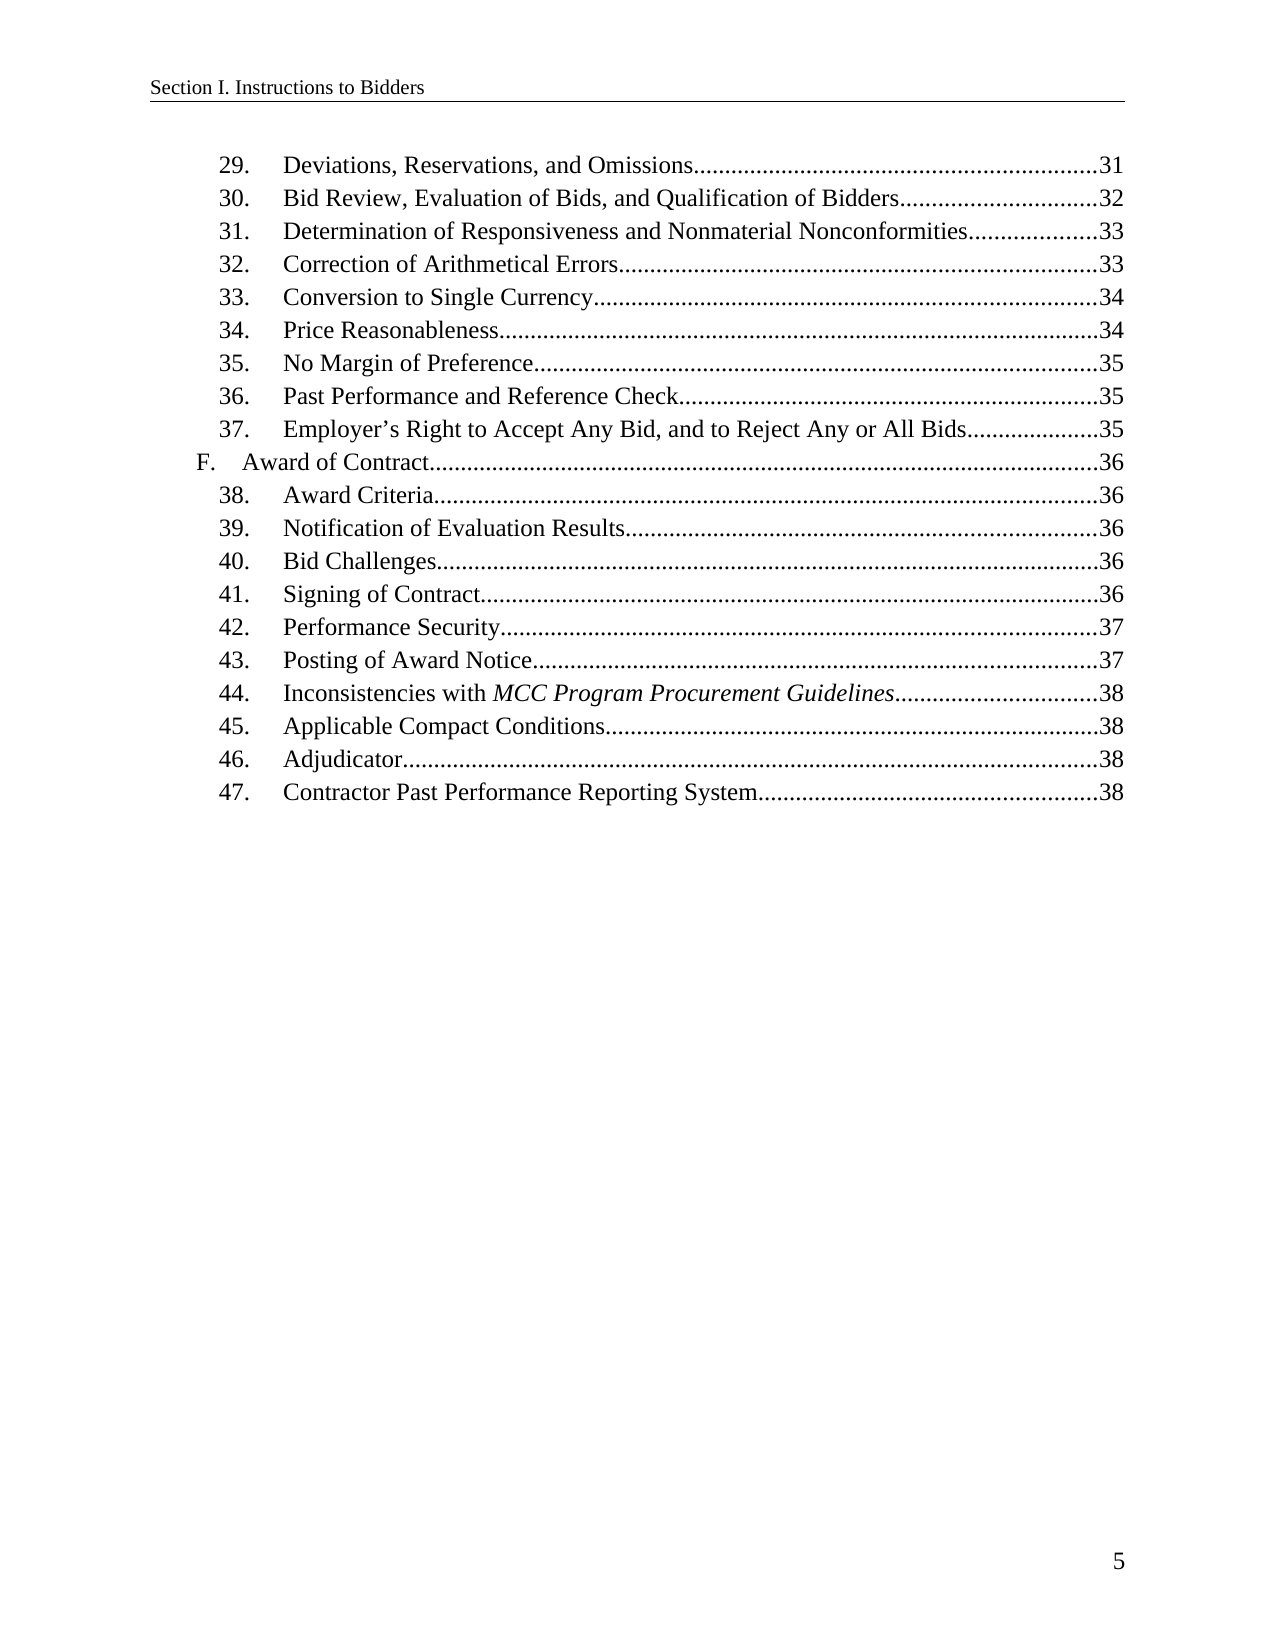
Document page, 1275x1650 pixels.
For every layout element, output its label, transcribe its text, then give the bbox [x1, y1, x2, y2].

text 43. Posting of Award Notice 37 [219, 645, 1125, 674]
text 41. Signing of Contract 36 [219, 579, 1125, 608]
text 46. Adjudicator 38 [219, 744, 1125, 773]
text 35. No Margin of Preference 35 [219, 348, 1125, 377]
text F. Award of Contract 36 [196, 447, 1125, 476]
text 29. Deviations, Reservations, and Omissions 31 [219, 150, 1125, 179]
text 39. Notification of Evaluation Results 36 [219, 513, 1125, 542]
text 45. Applicable Compact Conditions 38 [219, 711, 1125, 740]
text 37. Employer’s Right to Accept Any Bid, and to Reject Any or All Bids 35 [219, 414, 1125, 443]
text 33. Conversion to Single Currency 34 [219, 282, 1125, 311]
text 44. Inconsistencies with MCC Program Procurement Guidelines 38 [219, 678, 1125, 707]
text 42. Performance Security 37 [219, 612, 1125, 641]
text 38. Award Criteria 36 [219, 480, 1125, 509]
text 36. Past Performance and Reference Check 35 [219, 381, 1125, 410]
text 34. Price Reasonableness 34 [219, 315, 1125, 344]
text 31. Determination of Responsiveness and Nonmaterial Nonconformities 33 [219, 216, 1125, 245]
text 30. Bid Review, Evaluation of Bids, and Qualification of Bidders 32 [219, 183, 1125, 212]
text 47. Contractor Past Performance Reporting System 38 [219, 777, 1125, 806]
text 32. Correction of Arithmetical Errors 33 [219, 249, 1125, 278]
text 40. Bid Challenges 36 [219, 546, 1125, 575]
